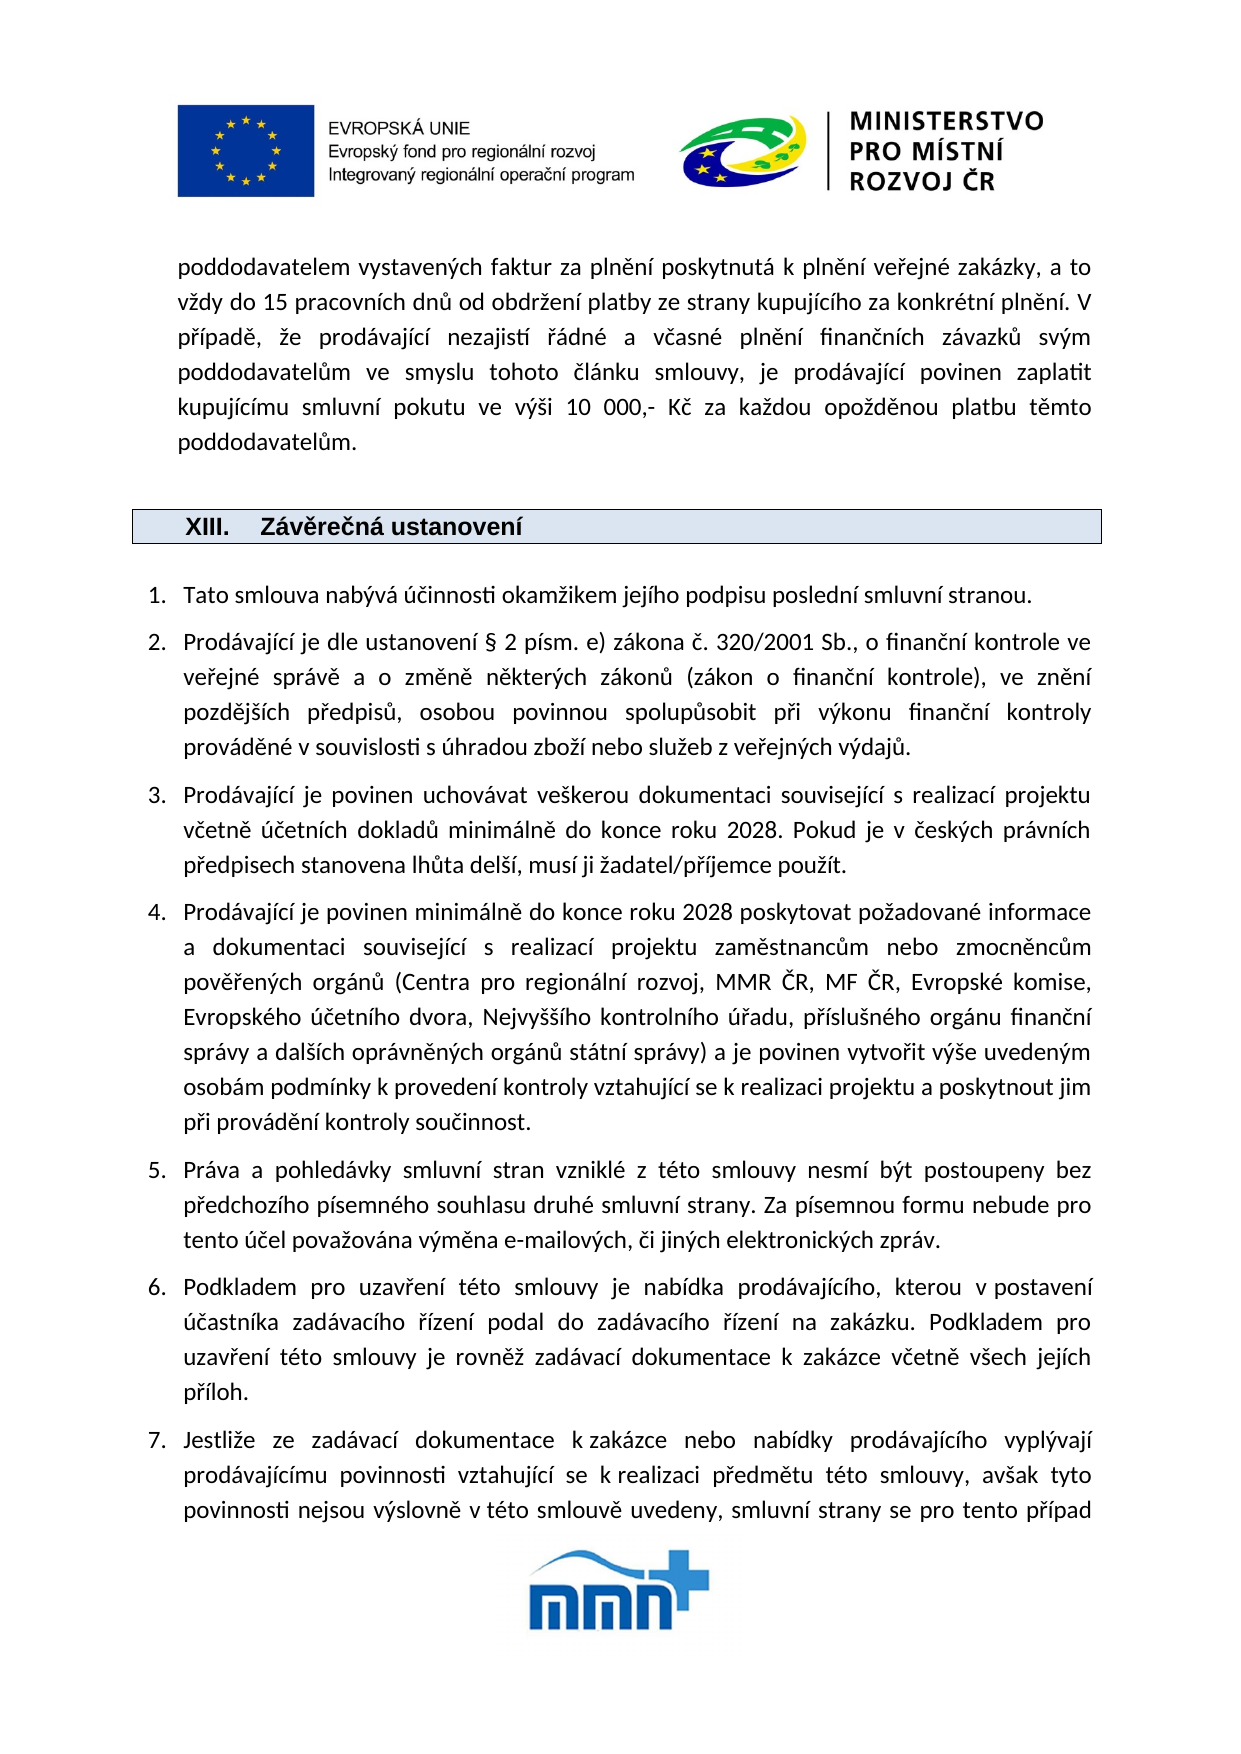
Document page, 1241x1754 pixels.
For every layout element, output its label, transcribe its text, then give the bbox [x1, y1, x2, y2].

list Práva a pohledávky smluvní stran vzniklé z této smlouvy nesmí být postoupeny bez předchozího písemného souhlasu druhé smluvní strany. Za písemnou formu nebude pro tento účel považována výměna e-mailových, či jiných elektronických zpráv. [148, 1154, 1093, 1254]
list Prodávající je dle ustanovení § 2 písm. e) zákona č. 320/2001 Sb., o finanční kontrole ve veřejné správě a o změně některých zákonů (zákon o finanční kontrole), ve znění pozdějších předpisů, osobou povinnou spolupůsobit při výkonu finanční kontroly prováděné v souvislosti s úhradou zboží nebo služeb z veřejných výdajů. [148, 627, 1093, 762]
list Tato smlouva nabývá účinnosti okamžikem jejího podpisu poslední smluvní stranou. [148, 579, 1093, 609]
picture [147, 73, 1073, 227]
subtitle Závěrečná ustanovení [133, 510, 1101, 543]
picture [495, 1533, 745, 1656]
list Podkladem pro uzavření této smlouvy je nabídka prodávajícího, kterou v postavení účastníka zadávacího řízení podal do zadávacího řízení na zakázku. Podkladem pro uzavření této smlouvy je rovněž zadávací dokumentace k zakázce včetně všech jejích příloh. [148, 1272, 1093, 1407]
list Prodávající je povinen minimálně do konce roku 2028 poskytovat požadované informace a dokumentaci související s realizací projektu zaměstnancům nebo zmocněncům pověřených orgánů (Centra pro regionální rozvoj, MMR ČR, MF ČR, Evropské komise, Evropského účetního dvora, Nejvyššího kontrolního úřadu, příslušného orgánu finanční správy a dalších oprávněných orgánů státní správy) a je povinen vytvořit výše uvedeným osobám podmínky k provedení kontroly vztahující se k realizaci projektu a poskytnout jim při provádění kontroly součinnost. [148, 897, 1093, 1137]
list Prodávající je povinen uchovávat veškerou dokumentaci související s realizací projektu včetně účetních dokladů minimálně do konce roku 2028. Pokud je v českých právních předpisech stanovena lhůta delší, musí ji žadatel/příjemce použít. [148, 779, 1093, 879]
